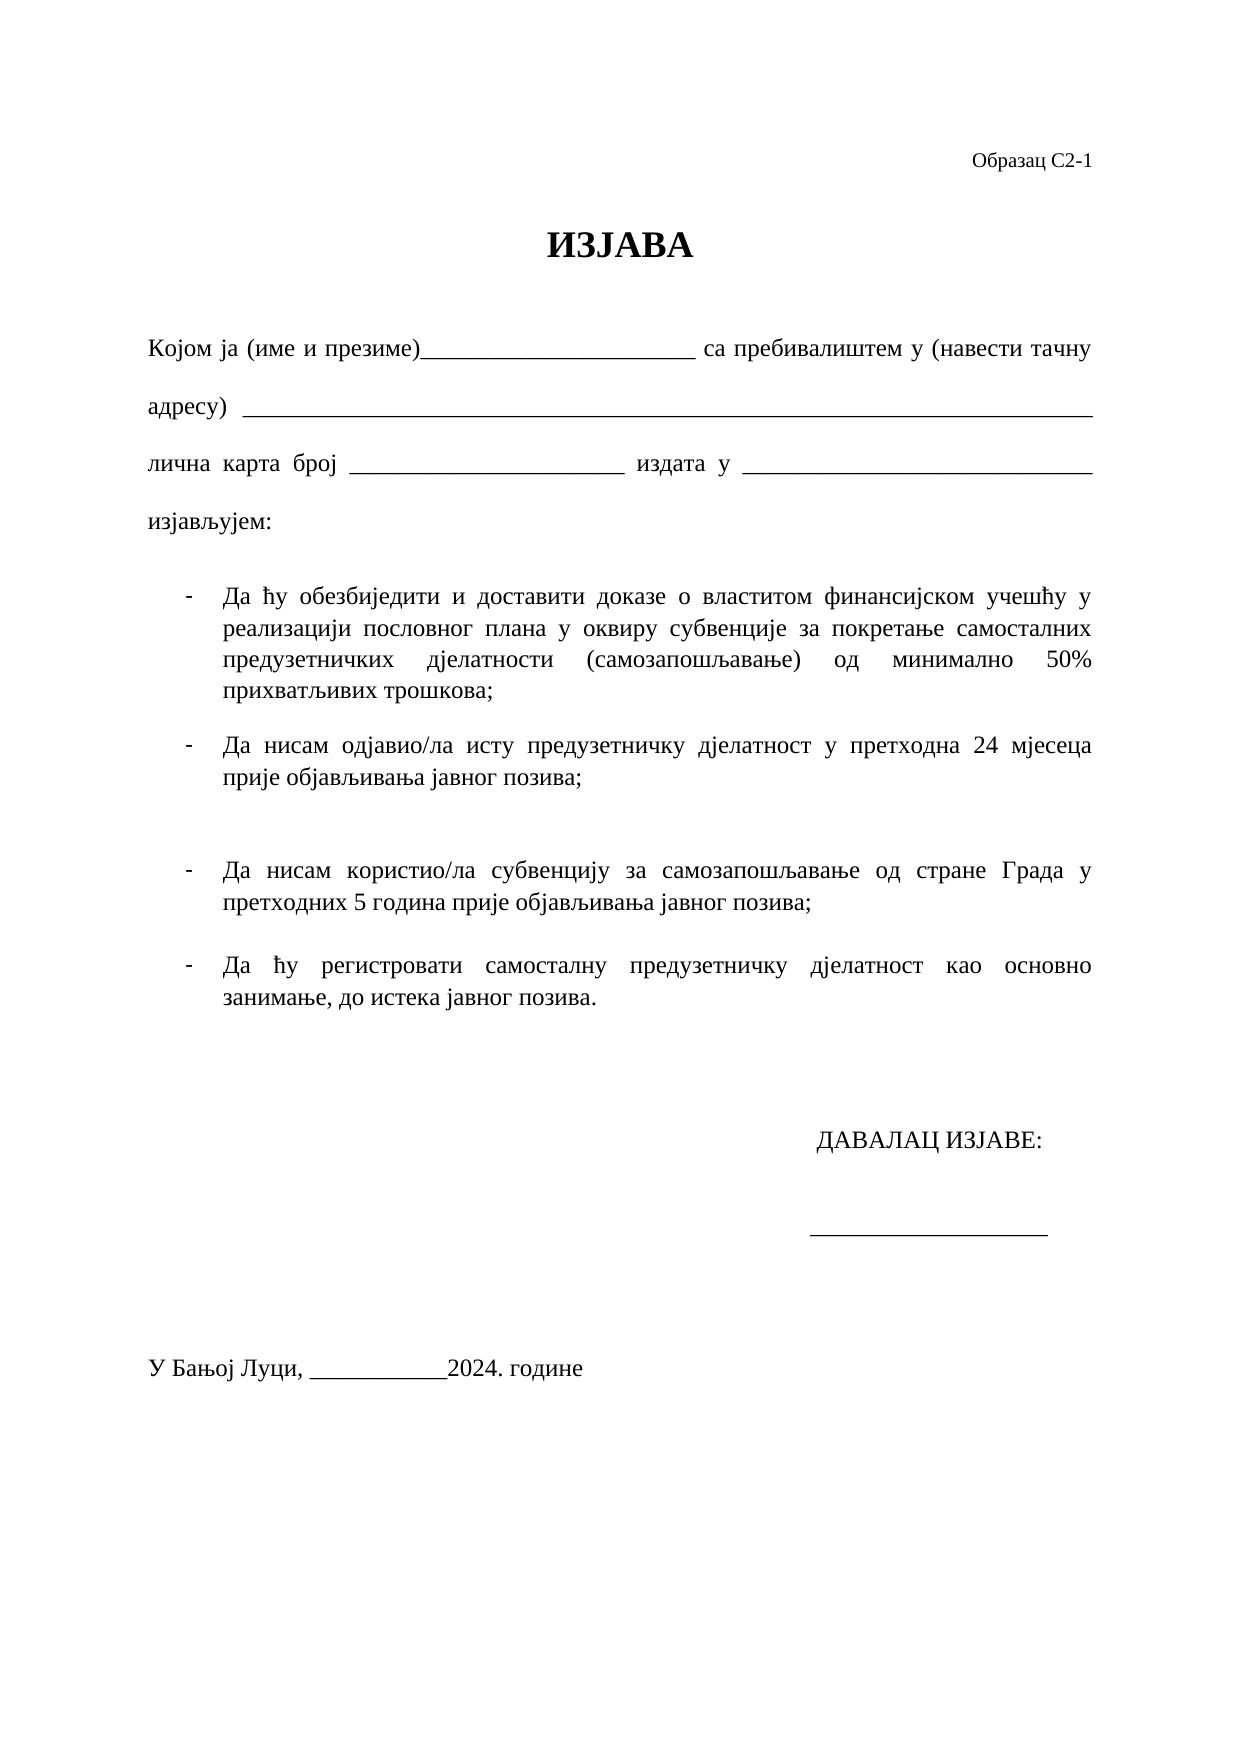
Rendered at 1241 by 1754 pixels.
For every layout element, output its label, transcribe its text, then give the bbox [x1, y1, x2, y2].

text У Бањој Луци, ___________2024. године [148, 1353, 1093, 1382]
list Да ћу регистровати самосталну предузетничку дјелатност као основно занимање, до истека јавног позива. [185, 949, 1093, 1011]
text Образац С2-1 [148, 148, 1093, 172]
list Да ћу обезбиједити и доставити доказе о властитом финансијском учешћу у реализацији пословног плана у оквиру субвенције за покретање самосталних предузетничких дјелатности (самозапошљавање) од минимално 50% прихватљивих трошкова; [185, 580, 1093, 704]
text ДАВАЛАЦ ИЗЈАВЕ: [148, 1125, 1093, 1154]
list Да нисам користио/ла субвенцију за самозапошљавање од стране Града у претходних 5 година прије објављивања јавног позива; [185, 854, 1093, 916]
text ИЗЈАВА [148, 222, 1093, 266]
list Да нисам одјавио/ла исту предузетничку дјелатност у претходна 24 мјесеца прије објављивања јавног позива; [185, 729, 1093, 791]
text Којом ја (име и презиме)______________________ са пребивалиштем у (навести тачну адресу) ____________________________________________________________________ лична карта број ______________________ издата у ____________________________ изјављујем: [148, 333, 1093, 534]
text ___________________ [148, 1210, 1093, 1239]
